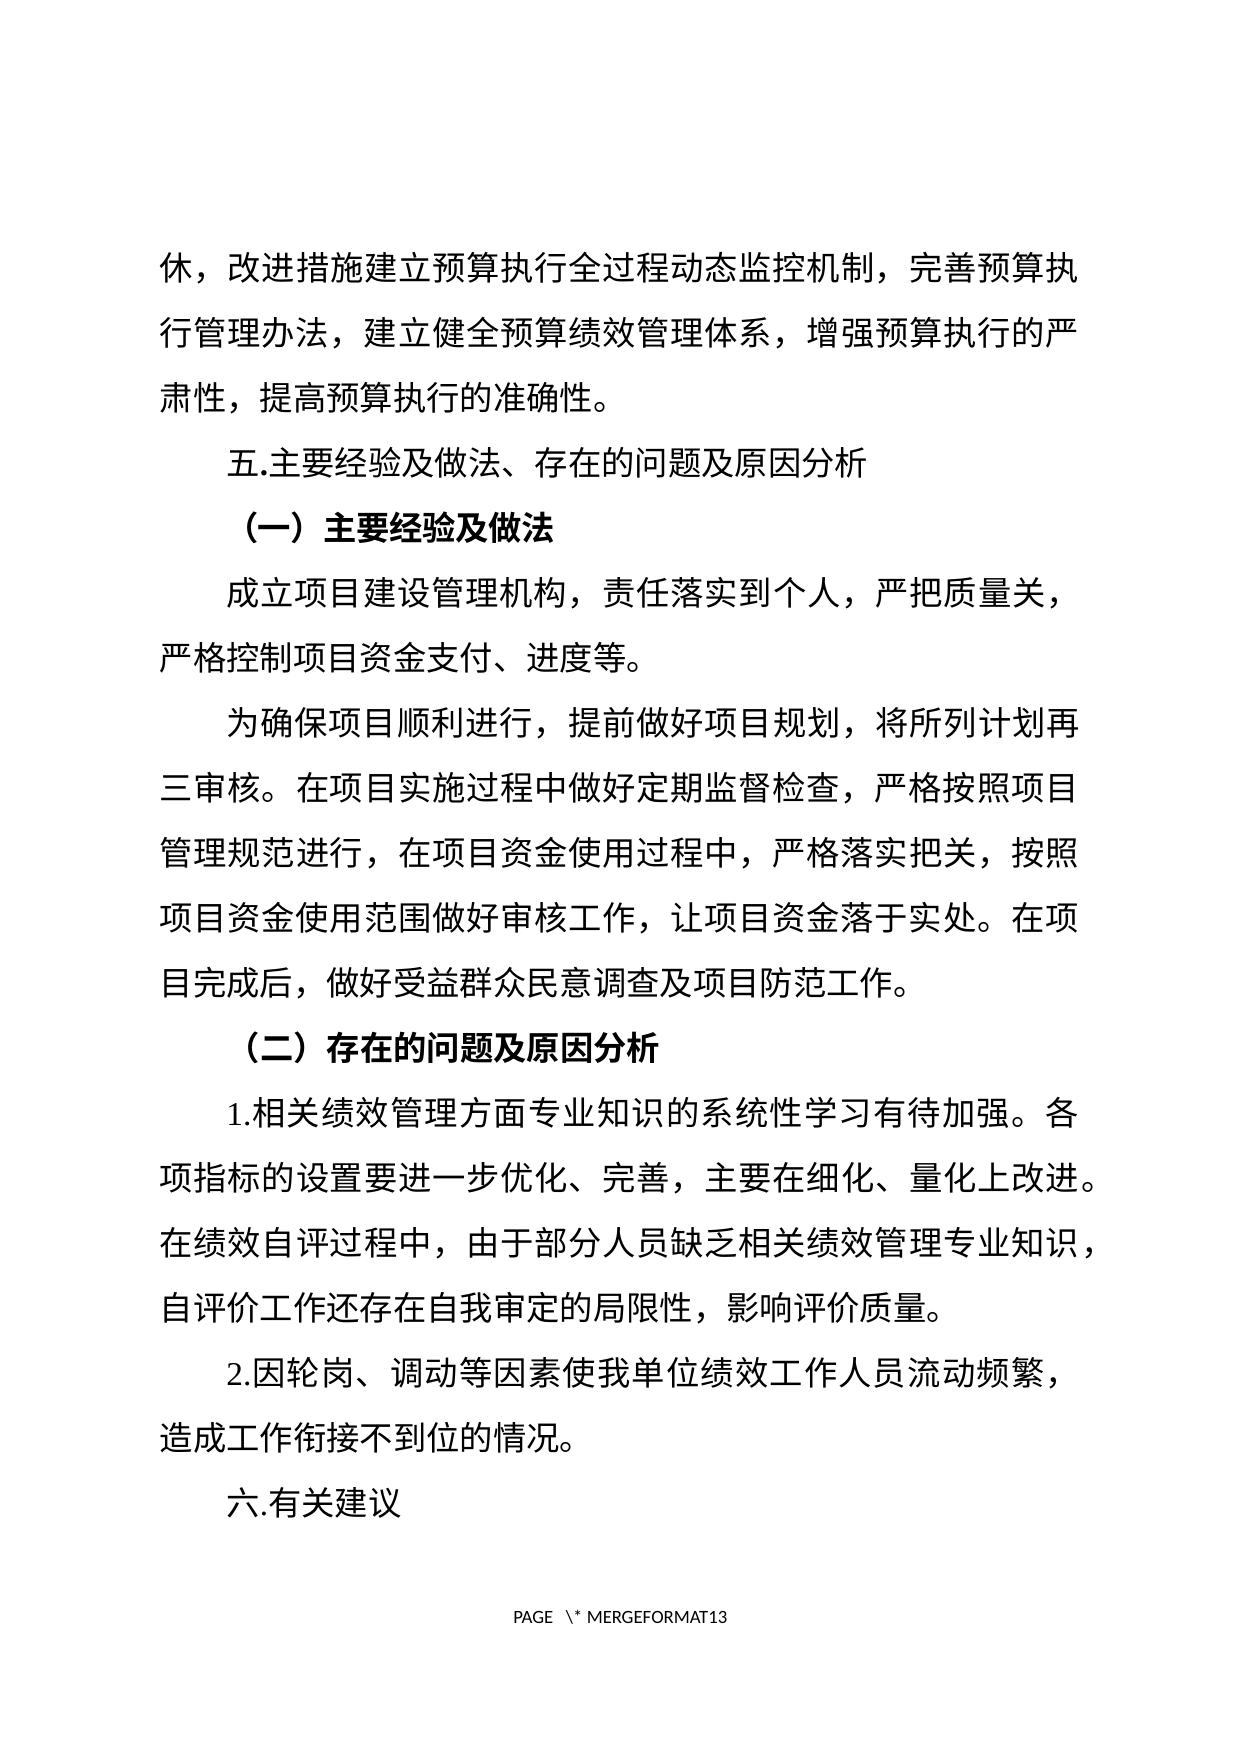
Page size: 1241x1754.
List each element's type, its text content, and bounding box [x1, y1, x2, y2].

list 存在的问题及原因分析 [159, 1013, 1081, 1078]
text （一）主要经验及做法 [159, 493, 1081, 558]
text 六.有关建议 [159, 1468, 1081, 1533]
text 1.相关绩效管理方面专业知识的系统性学习有待加强。各项指标的设置要进一步优化、完善，主要在细化、量化上改进。在绩效自评过程中，由于部分人员缺乏相关绩效管理专业知识，自评价工作还存在自我审定的局限性，影响评价质量。 [159, 1078, 1081, 1338]
text 2.因轮岗、调动等因素使我单位绩效工作人员流动频繁，造成工作衔接不到位的情况。 [159, 1338, 1081, 1468]
text 五.主要经验及做法、存在的问题及原因分析 [159, 428, 1081, 493]
text 成立项目建设管理机构，责任落实到个人，严把质量关，严格控制项目资金支付、进度等。 [159, 558, 1081, 688]
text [159, 233, 1081, 428]
text 为确保项目顺利进行，提前做好项目规划，将所列计划再三审核。在项目实施过程中做好定期监督检查，严格按照项目管理规范进行，在项目资金使用过程中，严格落实把关，按照项目资金使用范围做好审核工作，让项目资金落于实处。在项目完成后，做好受益群众民意调查及项目防范工作。 [159, 688, 1081, 1013]
